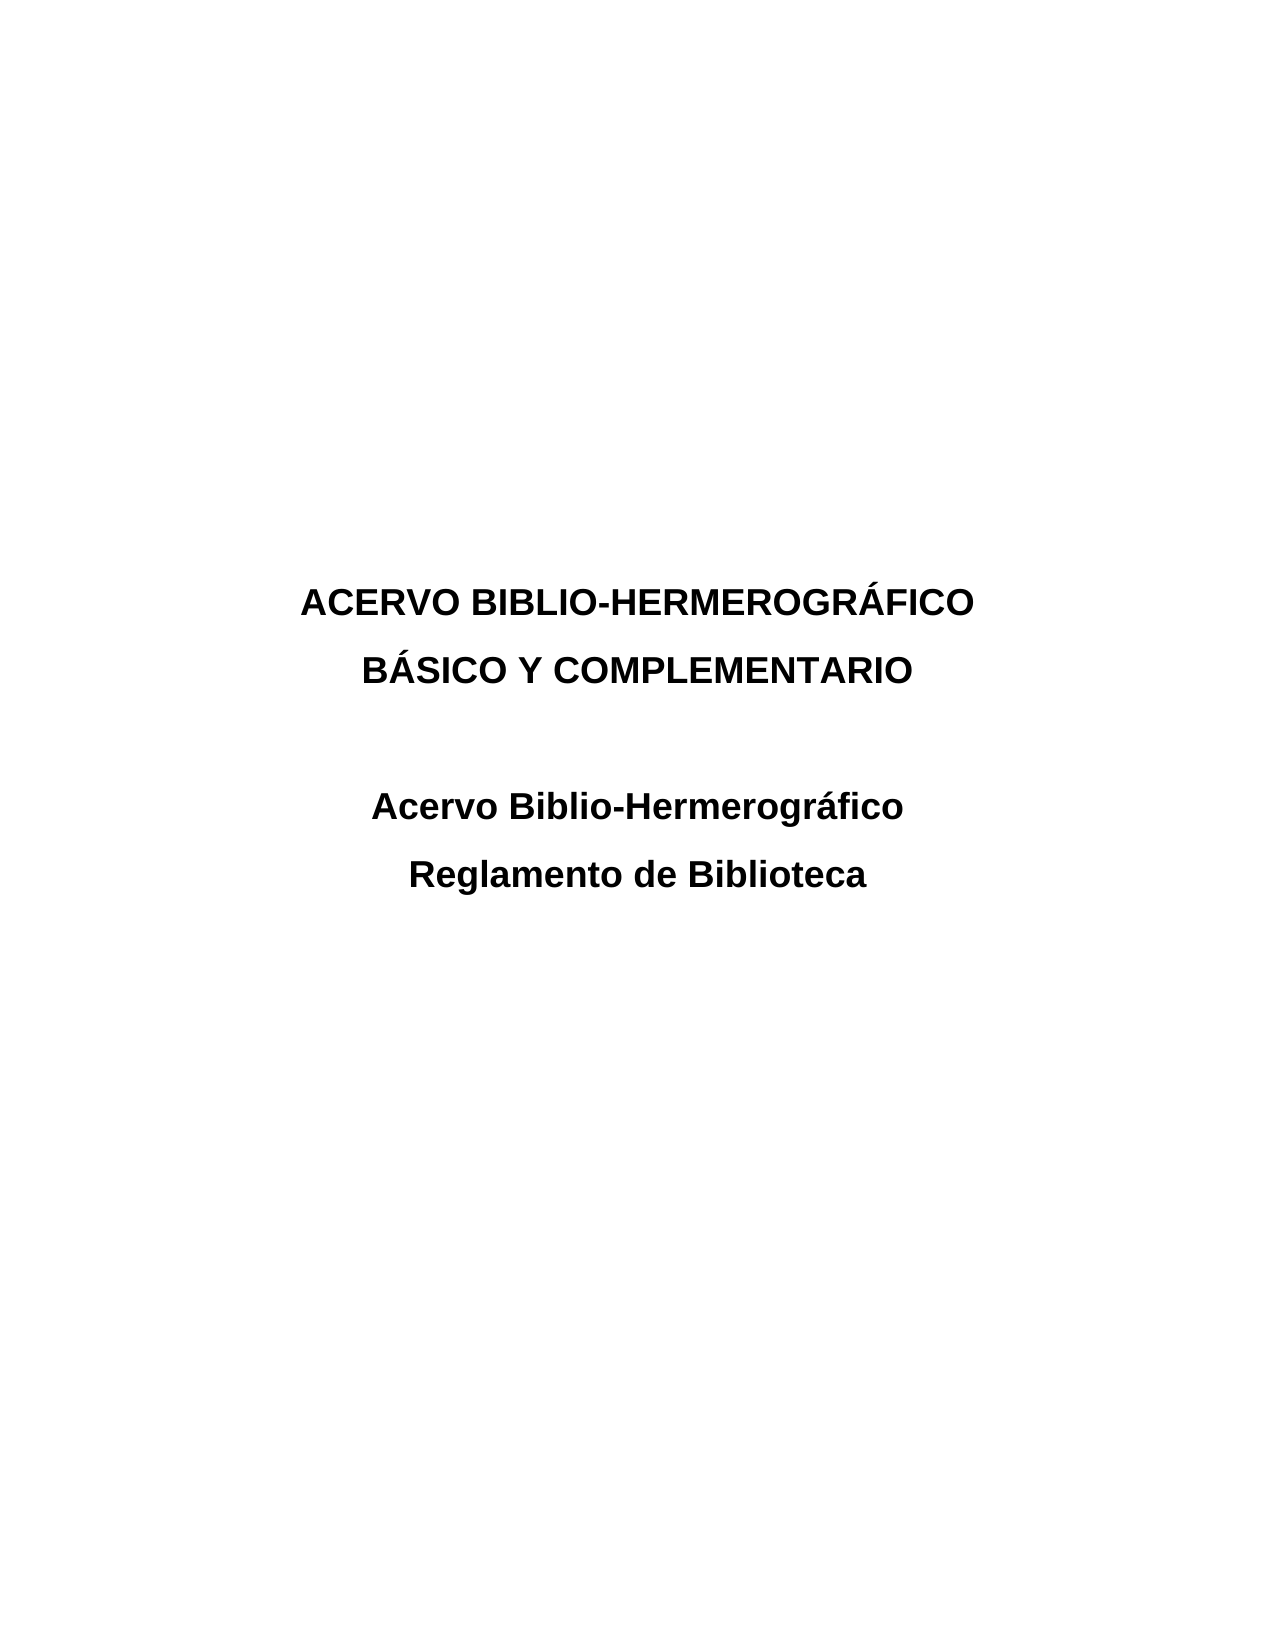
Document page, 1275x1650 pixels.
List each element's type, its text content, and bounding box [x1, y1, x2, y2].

text BÁSICO Y COMPLEMENTARIO [177, 648, 1098, 691]
text Acervo Biblio-Hermerográfico [177, 784, 1098, 827]
text Reglamento de Biblioteca [177, 852, 1098, 895]
text ACERVO BIBLIO-HERMEROGRÁFICO [177, 580, 1098, 623]
